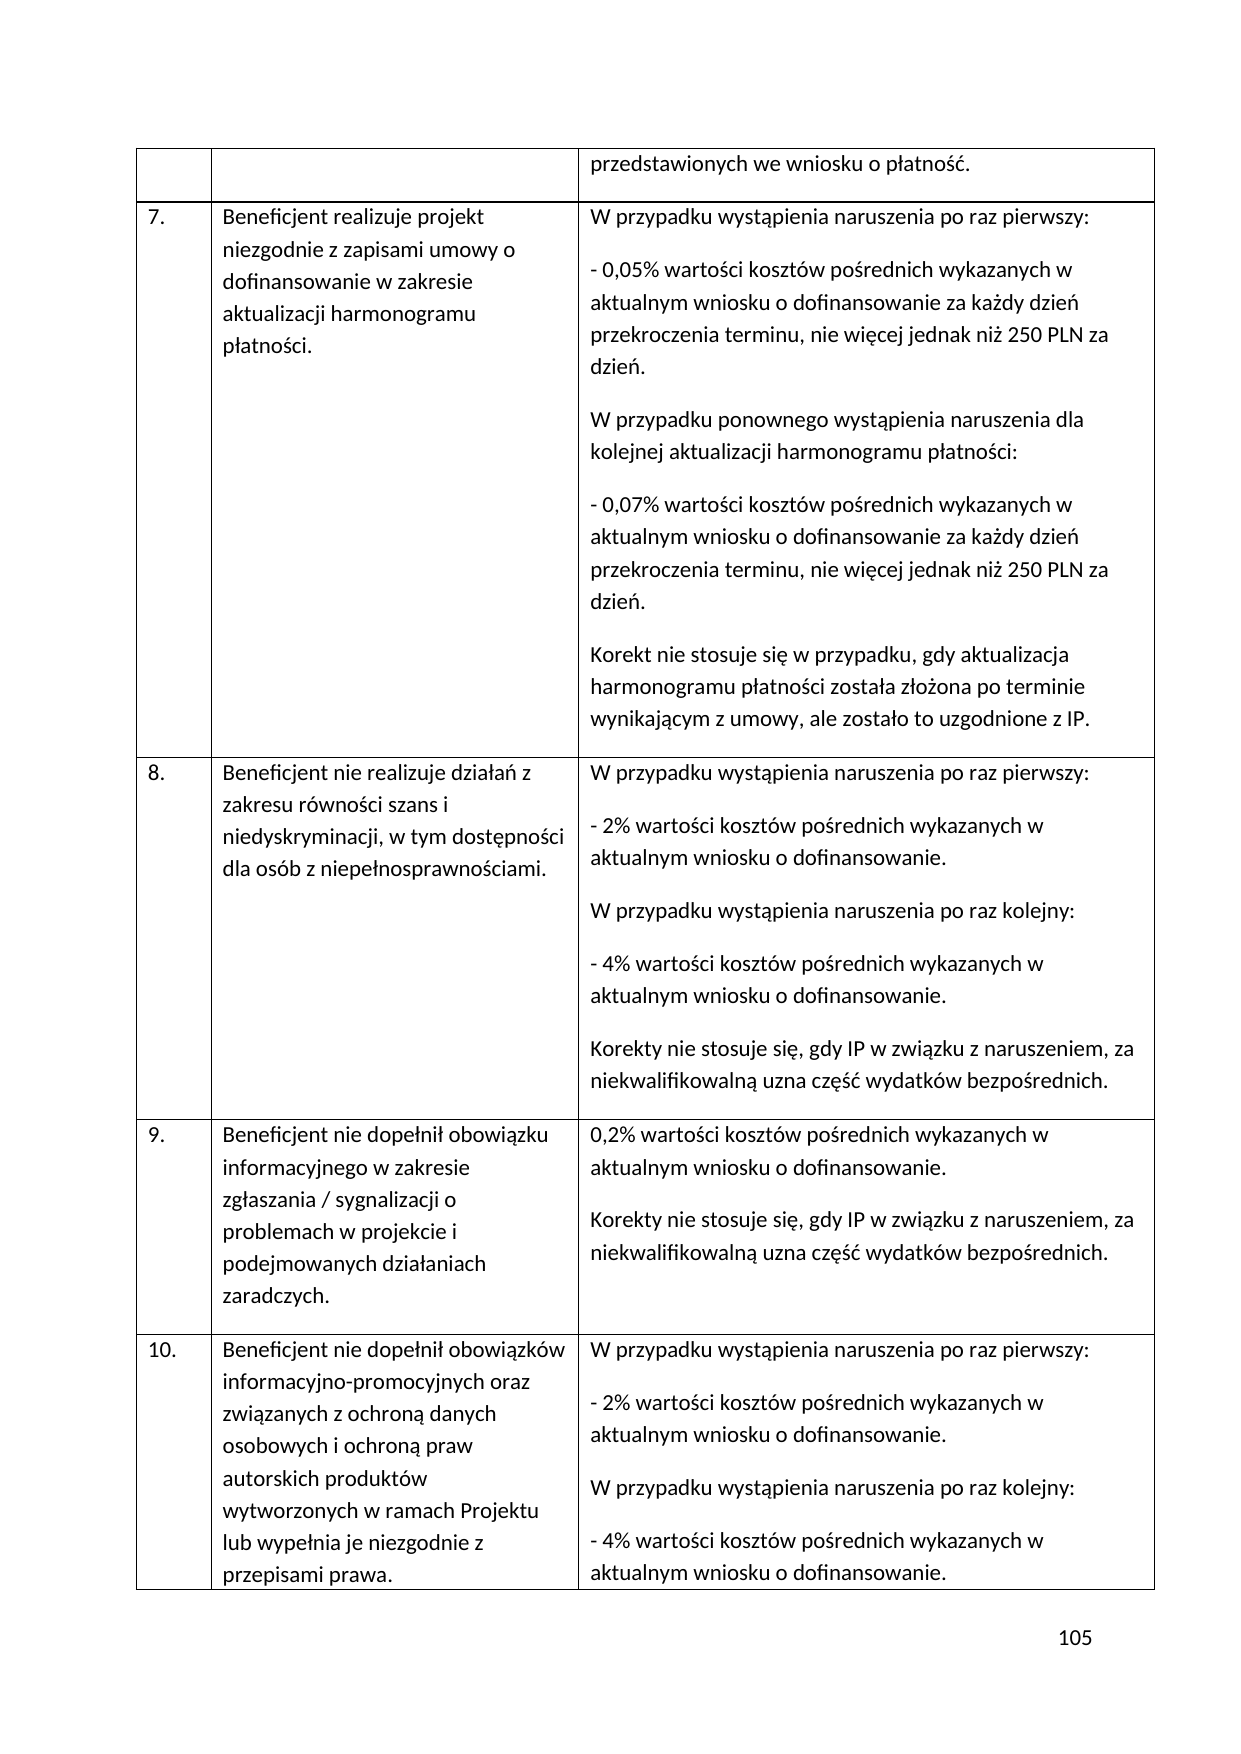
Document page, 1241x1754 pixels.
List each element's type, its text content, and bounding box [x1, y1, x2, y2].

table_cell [579, 1335, 1154, 1588]
table_cell 9. [137, 1120, 211, 1334]
table_cell 8. [137, 758, 211, 1119]
table_cell Beneficjent nie realizuje działań z zakresu równości szans i niedyskryminacji, w tym dostępności dla osób z niepełnosprawnościami. [212, 758, 578, 1119]
table_cell 10. [137, 1335, 211, 1588]
table_cell 7. [137, 203, 211, 757]
table_cell Beneficjent nie dopełnił obowiązku informacyjnego w zakresie zgłaszania / sygnalizacji o problemach w projekcie i podejmowanych działaniach zaradczych. [212, 1120, 578, 1334]
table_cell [212, 149, 578, 201]
table_cell 0,2% wartości kosztów pośrednich wykazanych w aktualnym wniosku o dofinansowanie. Korekty nie stosuje się, gdy IP w związku z naruszeniem, za niekwalifikowalną uzna część wydatków bezpośrednich. [579, 1120, 1154, 1334]
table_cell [579, 149, 1154, 201]
table_cell W przypadku wystąpienia naruszenia po raz pierwszy: - 0,05% wartości kosztów pośrednich wykazanych w aktualnym wniosku o dofinansowanie za każdy dzień przekroczenia terminu, nie więcej jednak niż 250 PLN za dzień. W przypadku ponownego wystąpienia naruszenia dla kolejnej aktualizacji harmonogramu płatności: - 0,07% wartości kosztów pośrednich wykazanych w aktualnym wniosku o dofinansowanie za każdy dzień przekroczenia terminu, nie więcej jednak niż 250 PLN za dzień. Korekt nie stosuje się w przypadku, gdy aktualizacja harmonogramu płatności została złożona po terminie wynikającym z umowy, ale zostało to uzgodnione z IP. [579, 203, 1154, 757]
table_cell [212, 1335, 578, 1588]
table_cell 6. [137, 149, 211, 201]
table_cell Beneficjent realizuje projekt niezgodnie z zapisami umowy o dofinansowanie w zakresie aktualizacji harmonogramu płatności. [212, 203, 578, 757]
